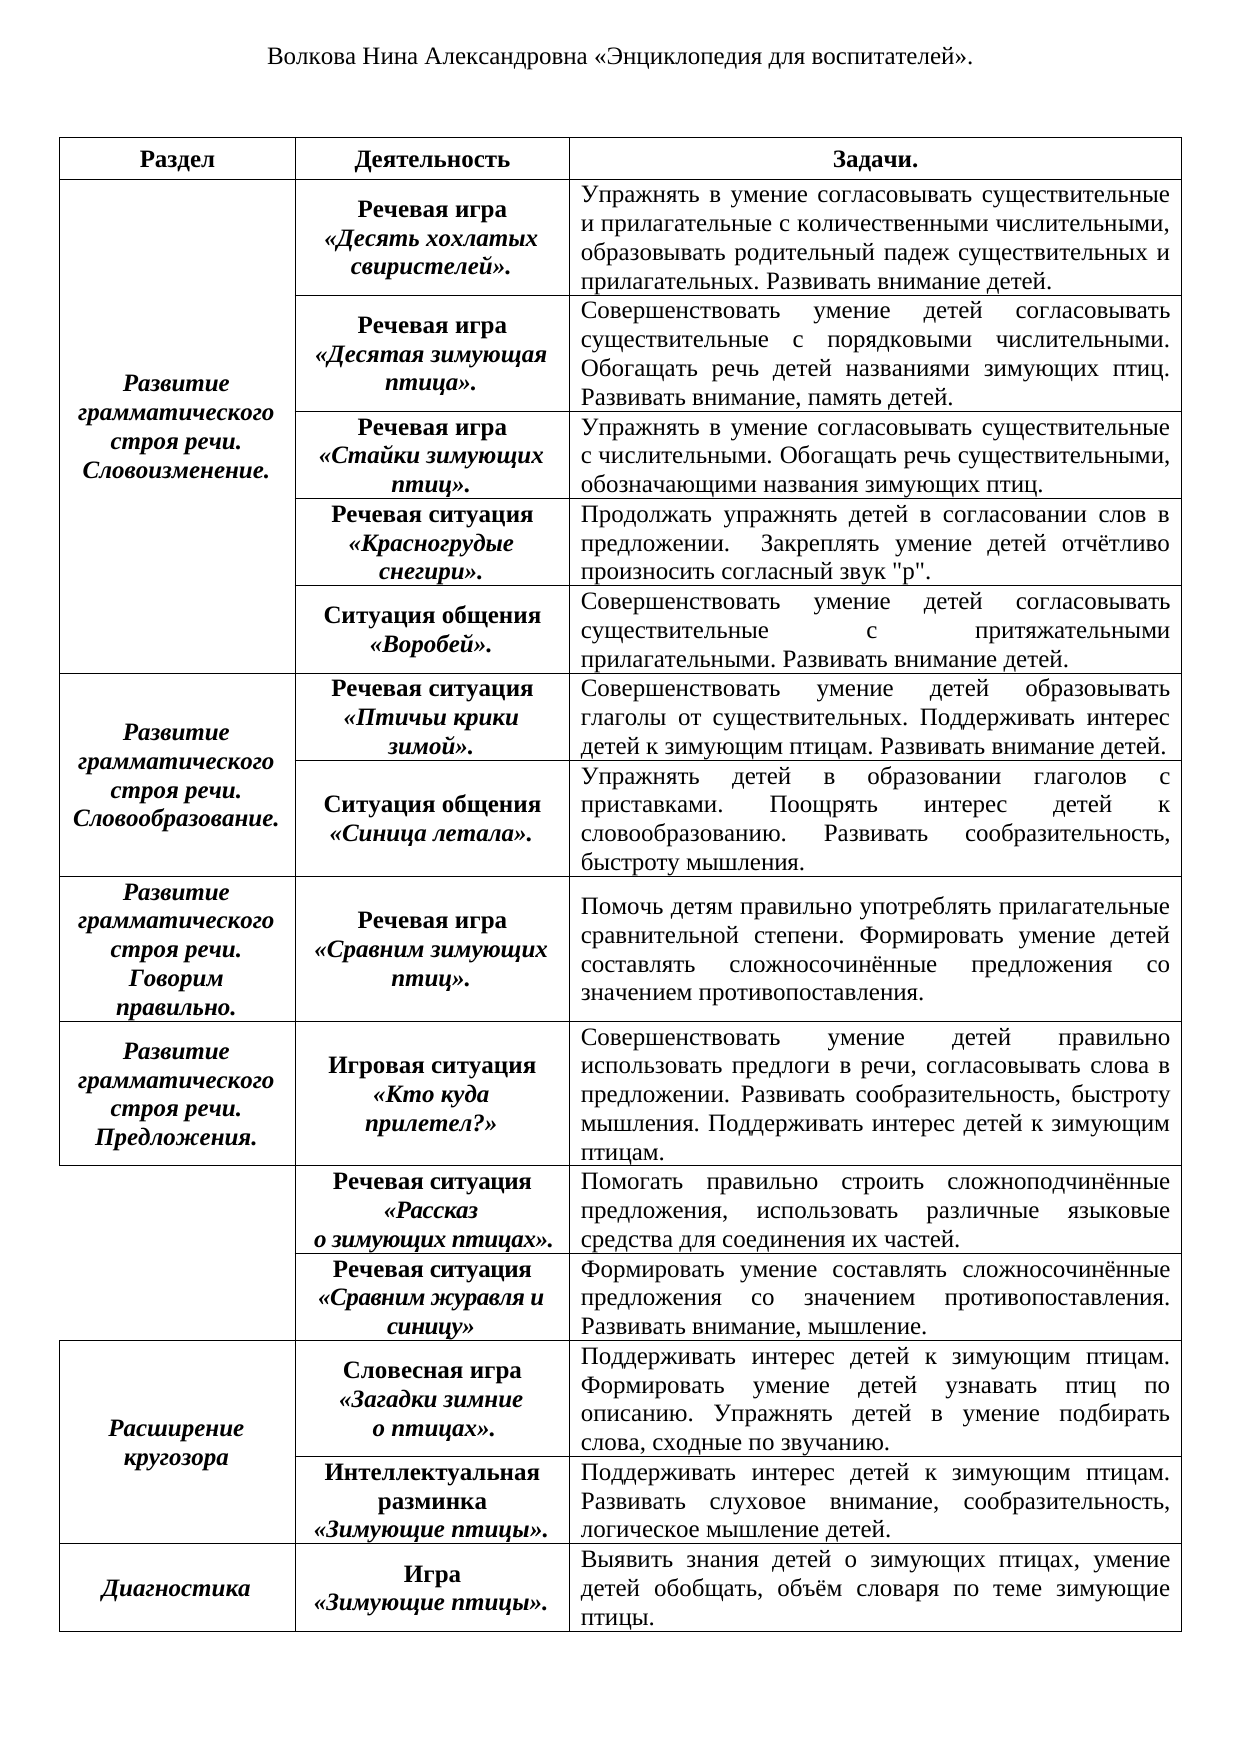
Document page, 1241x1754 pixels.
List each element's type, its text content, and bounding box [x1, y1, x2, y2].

table_cell Развитие грамматического строя речи. Словообразование. [60, 674, 295, 876]
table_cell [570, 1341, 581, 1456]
table_cell Игровая ситуация «Кто куда прилетел?» [296, 1022, 569, 1165]
table_cell Выявить знания детей о зимующих птицах, умение детей обобщать, объём словаря по теме зимующие птицы. [570, 1544, 1181, 1631]
table_cell Ситуация общения «Синица летала». [296, 761, 569, 876]
table_cell Речевая ситуация «Красногрудые снегири». [296, 499, 569, 585]
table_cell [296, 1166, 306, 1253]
table_cell Развитие грамматического строя речи. Предложения. [60, 1022, 295, 1165]
table_cell Упражнять в умение согласовывать существительные и прилагательные с количественными числительными, образовывать родительный падеж существительных и прилагательных. Развивать внимание детей. [570, 180, 1181, 294]
table_cell Упражнять детей в образовании глаголов с приставками. Поощрять интерес детей к словообразованию. Развивать сообразительность, быстроту мышления. [570, 761, 1181, 876]
table_cell Ситуация общения «Воробей». [296, 586, 569, 672]
table_cell Формировать умение составлять сложносочинённые предложения со значением противопоставления. Развивать внимание, мышление. [570, 1254, 1181, 1340]
table_cell Продолжать упражнять детей в согласовании слов в предложении. Закреплять умение детей отчётливо произносить согласный звук "р". [570, 499, 1181, 585]
table_cell Речевая игра «Стайки зимующих птиц». [296, 412, 569, 498]
table_cell Речевая игра «Сравним зимующих птиц». [296, 877, 569, 1021]
table_cell Совершенствовать умение детей согласовывать существительные с порядковыми числительными. Обогащать речь детей названиями зимующих птиц. Развивать внимание, память детей. [570, 296, 1181, 411]
table_cell Помочь детям правильно употреблять прилагательные сравнительной степени. Формировать умение детей составлять сложносочинённые предложения со значением противопоставления. [570, 877, 1181, 1021]
table_cell Упражнять в умение согласовывать существительные с числительными. Обогащать речь существительными, обозначающими названия зимующих птиц. [570, 412, 1181, 498]
table_cell Игра «Зимующие птицы». [296, 1544, 569, 1631]
table_header Задачи. [570, 138, 1181, 178]
table_cell Совершенствовать умение детей согласовывать существительные с притяжательными прилагательными. Развивать внимание детей. [570, 586, 1181, 672]
table_cell Развитие грамматического строя речи. Словоизменение. [60, 180, 295, 672]
table_header Деятельность [296, 138, 569, 178]
table_header Раздел [60, 138, 295, 178]
table_cell Расширение кругозора [60, 1341, 295, 1543]
table_cell Поддерживать интерес детей к зимующим птицам. Развивать слуховое внимание, сообразительность, логическое мышление детей. [570, 1457, 1181, 1543]
table_cell Совершенствовать умение детей правильно использовать предлоги в речи, согласовывать слова в предложении. Развивать сообразительность, быстроту мышления. Поддерживать интерес детей к зимующим птицам. [570, 1022, 1181, 1165]
table_cell Словесная игра «Загадки зимние о птицах». [296, 1341, 569, 1456]
table_cell Речевая игра «Десятая зимующая птица». [296, 296, 569, 411]
table_cell Диагностика [60, 1544, 295, 1631]
table_cell Интеллектуальная разминка «Зимующие птицы». [296, 1457, 569, 1543]
table_cell Речевая игра «Десять хохлатых свиристелей». [296, 180, 569, 294]
table_cell Помогать правильно строить сложноподчинённые предложения, использовать различные языковые средства для соединения их частей. [570, 1166, 1181, 1253]
table_cell Развитие грамматического строя речи. Говорим правильно. [60, 877, 295, 1021]
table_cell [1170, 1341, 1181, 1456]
table_cell Речевая ситуация «Птичьи крики зимой». [296, 674, 569, 760]
table_cell Совершенствовать умение детей образовывать глаголы от существительных. Поддерживать интерес детей к зимующим птицам. Развивать внимание детей. [570, 674, 1181, 760]
